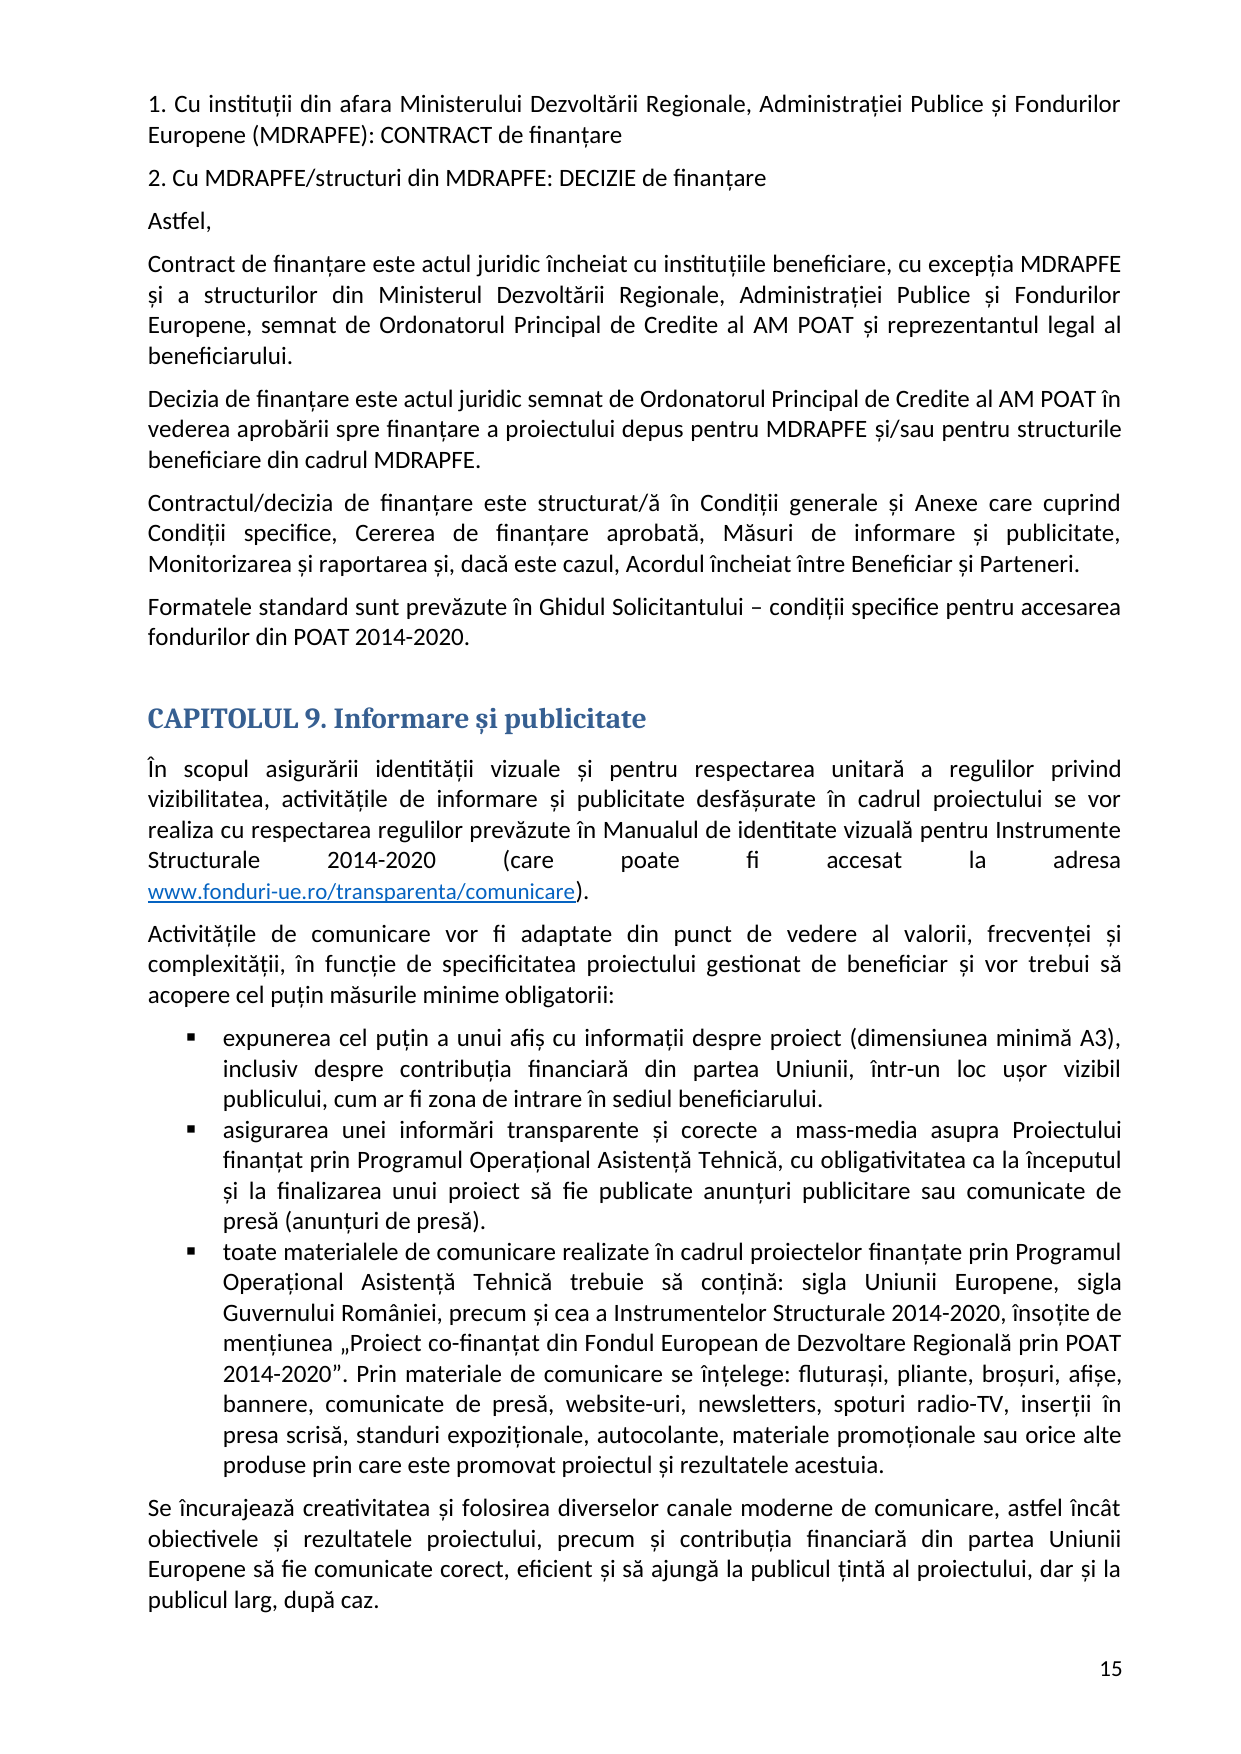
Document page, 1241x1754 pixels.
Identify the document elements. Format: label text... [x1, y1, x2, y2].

list expunerea cel puțin a unui afiș cu informații despre proiect (dimensiunea minimă A3), inclusiv despre contribuția financiară din partea Uniunii, într-un loc ușor vizibil publicului, cum ar fi zona de intrare în sediul beneficiarului. [185, 1022, 1122, 1114]
subtitle CAPITOLUL 9. Informare și publicitate [148, 702, 1122, 736]
text 2. Cu MDRAPFE/structuri din MDRAPFE: DECIZIE de finanţare [148, 162, 1122, 193]
text Contractul/decizia de finanțare este structurat/ă în Condiții generale și Anexe care cuprind Condiții specifice, Cererea de finanțare aprobată, Măsuri de informare și publicitate, Monitorizarea și raportarea și, dacă este cazul, Acordul încheiat între Beneficiar și Parteneri. [148, 487, 1122, 578]
text Astfel, [148, 205, 1122, 236]
text Formatele standard sunt prevăzute în Ghidul Solicitantului – condiții specifice pentru accesarea fondurilor din POAT 2014-2020. [148, 591, 1122, 652]
text Activităţile de comunicare vor fi adaptate din punct de vedere al valorii, frecvenţei şi complexităţii, în funcţie de specificitatea proiectului gestionat de beneficiar şi vor trebui să acopere cel puţin măsurile minime obligatorii: [148, 918, 1122, 1010]
list asigurarea unei informări transparente şi corecte a mass-media asupra Proiectului finanţat prin Programul Operaţional Asistenţă Tehnică, cu obligativitatea ca la începutul şi la finalizarea unui proiect să fie publicate anunţuri publicitare sau comunicate de presă (anunţuri de presă). [185, 1114, 1122, 1236]
text 1. Cu instituţii din afara Ministerului Dezvoltării Regionale, Administrației Publice și Fondurilor Europene (MDRAPFE): CONTRACT de finanţare [148, 89, 1122, 150]
text Contract de finanţare este actul juridic încheiat cu instituţiile beneficiare, cu excepţia MDRAPFE şi a structurilor din Ministerul Dezvoltării Regionale, Administrației Publice și Fondurilor Europene, semnat de Ordonatorul Principal de Credite al AM POAT şi reprezentantul legal al beneficiarului. [148, 248, 1122, 370]
text Decizia de finanţare este actul juridic semnat de Ordonatorul Principal de Credite al AM POAT în vederea aprobării spre finanţare a proiectului depus pentru MDRAPFE şi/sau pentru structurile beneficiare din cadrul MDRAPFE. [148, 383, 1122, 474]
text Se încurajează creativitatea şi folosirea diverselor canale moderne de comunicare, astfel încât obiectivele şi rezultatele proiectului, precum şi contribuţia financiară din partea Uniunii Europene să fie comunicate corect, eficient şi să ajungă la publicul ţintă al proiectului, dar şi la publicul larg, după caz. [148, 1492, 1122, 1614]
list toate materialele de comunicare realizate în cadrul proiectelor finanţate prin Programul Operaţional Asistenţă Tehnică trebuie să conţină: sigla Uniunii Europene, sigla Guvernului României, precum şi cea a Instrumentelor Structurale 2014-2020, însoţite de menţiunea „Proiect co-finanţat din Fondul European de Dezvoltare Regională prin POAT 2014-2020”. Prin materiale de comunicare se înţelege: fluturaşi, pliante, broşuri, afişe, bannere, comunicate de presă, website-uri, newsletters, spoturi radio-TV, inserţii în presa scrisă, standuri expoziţionale, autocolante, materiale promoţionale sau orice alte produse prin care este promovat proiectul şi rezultatele acestuia. [185, 1236, 1122, 1480]
text În scopul asigurării identităţii vizuale şi pentru respectarea unitară a regulilor privind vizibilitatea, activităţile de informare şi publicitate desfăşurate în cadrul proiectului se vor realiza cu respectarea regulilor prevăzute în Manualul de identitate vizuală pentru Instrumente Structurale 2014-2020 (care poate fi accesat la adresa www.fonduri-ue.ro/transparenta/comunicare). [148, 753, 1122, 906]
